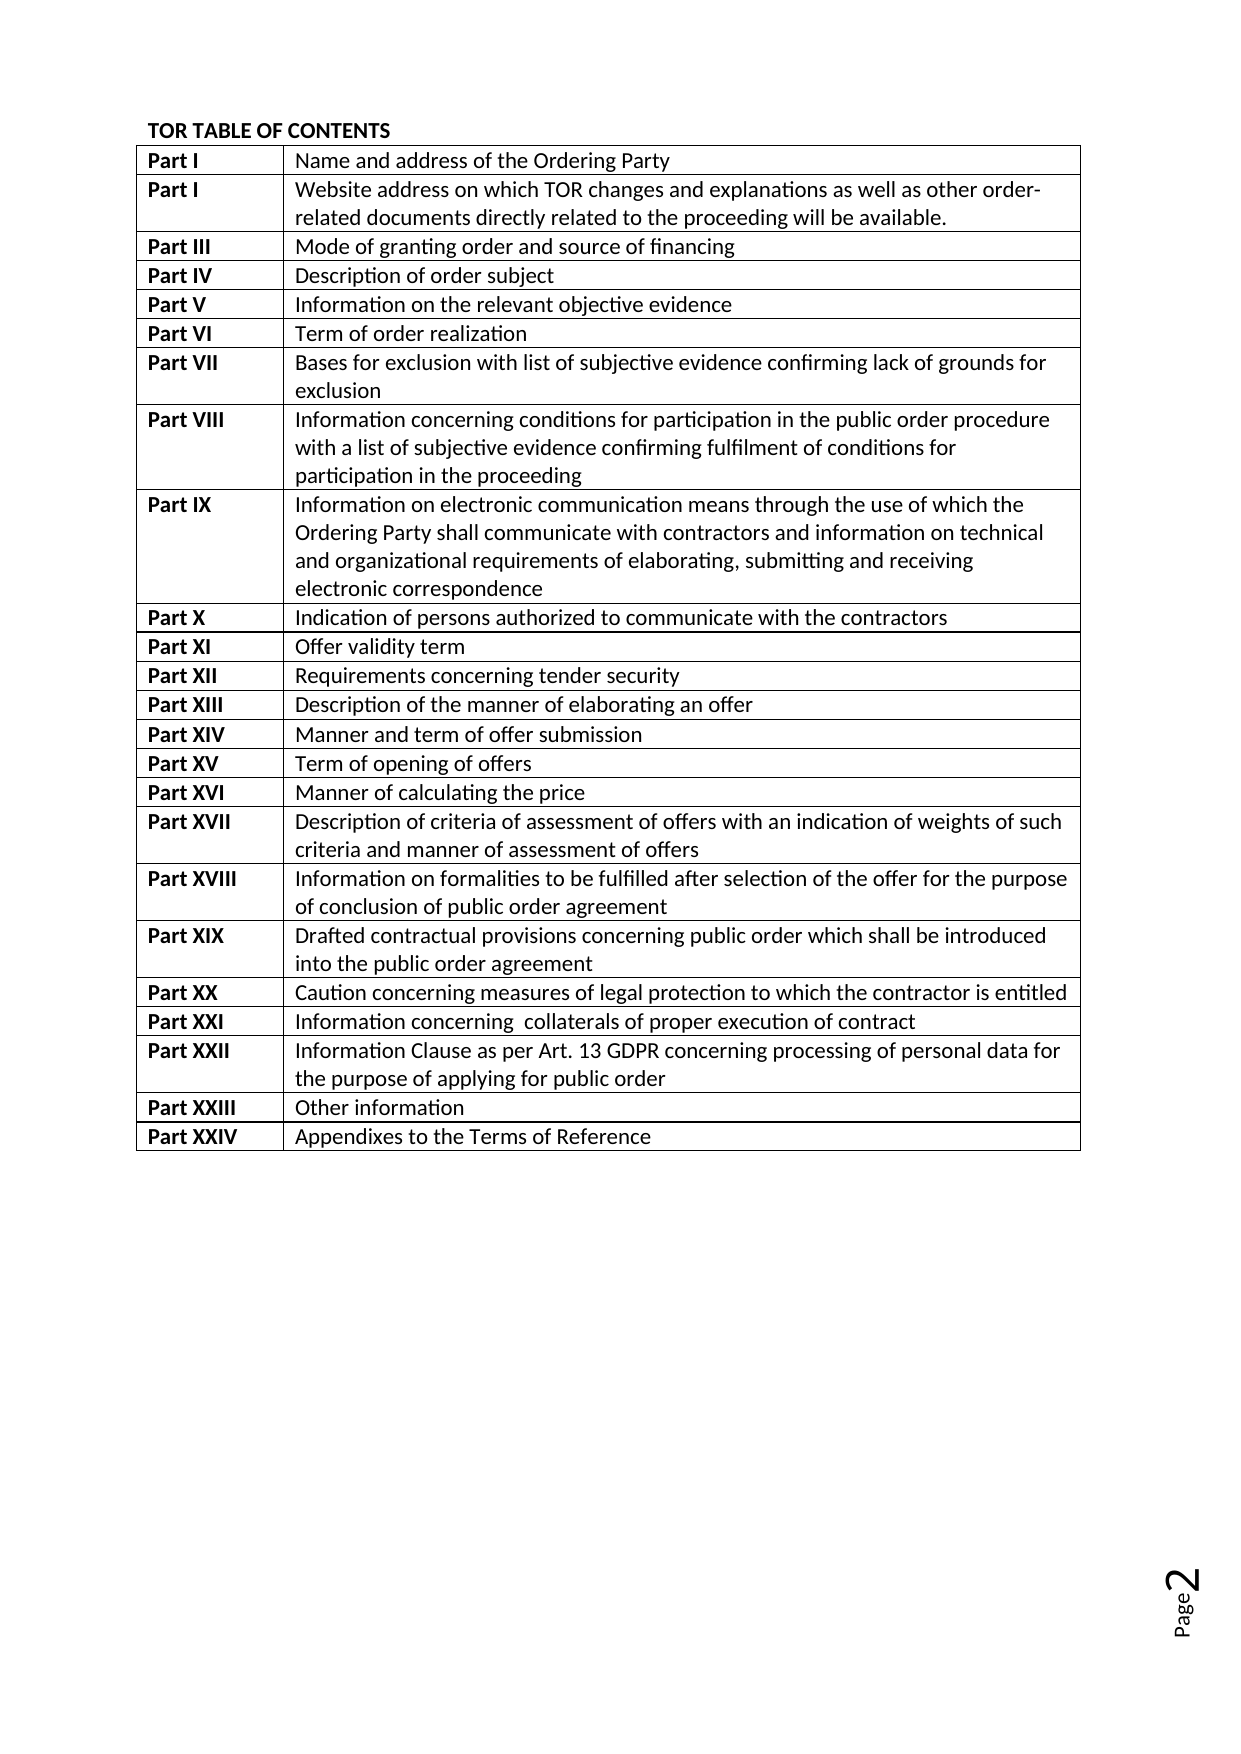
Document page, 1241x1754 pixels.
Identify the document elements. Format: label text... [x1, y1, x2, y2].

table_cell Caution concerning measures of legal protection to which the contractor is entitled [284, 978, 1080, 1006]
table_cell Part XX [137, 978, 283, 1006]
table_cell Part IV [137, 261, 283, 289]
table_cell Part XXI [137, 1007, 283, 1035]
table_cell Part VIII [137, 405, 283, 489]
table_cell Manner of calculating the price [284, 778, 1080, 806]
table_cell Part XIX [137, 921, 283, 977]
table_cell Part XVII [137, 807, 283, 863]
table_cell Part VI [137, 319, 283, 347]
table_cell Indication of persons authorized to communicate with the contractors [284, 604, 1080, 631]
table_cell Part XII [137, 662, 283, 689]
table_cell Part XXII [137, 1036, 283, 1092]
table_cell Part XVIII [137, 864, 283, 920]
table_cell Part I [137, 175, 283, 231]
table_cell Drafted contractual provisions concerning public order which shall be introduced into the public order agreement [284, 921, 1080, 977]
table_cell Offer validity term [284, 633, 1080, 661]
table_cell Part V [137, 290, 283, 318]
table_cell Description of criteria of assessment of offers with an indication of weights of such criteria and manner of assessment of offers [284, 807, 1080, 863]
text TOR TABLE OF CONTENTS [148, 117, 1122, 145]
table_cell Information concerning conditions for participation in the public order procedure with a list of subjective evidence confirming fulfilment of conditions for participation in the proceeding [284, 405, 1080, 489]
table_cell Bases for exclusion with list of subjective evidence confirming lack of grounds for exclusion [284, 348, 1080, 404]
table_cell Part IX [137, 490, 283, 602]
table_cell Part XVI [137, 778, 283, 806]
table_cell Website address on which TOR changes and explanations as well as other order-related documents directly related to the proceeding will be available. [284, 175, 1080, 231]
table_cell Information Clause as per Art. 13 GDPR concerning processing of personal data for the purpose of applying for public order [284, 1036, 1080, 1092]
table_header Part I [137, 146, 283, 174]
table_cell Manner and term of offer submission [284, 720, 1080, 748]
table_cell Information on formalities to be fulfilled after selection of the offer for the purpose of conclusion of public order agreement [284, 864, 1080, 920]
table_cell Information on electronic communication means through the use of which the Ordering Party shall communicate with contractors and information on technical and organizational requirements of elaborating, submitting and receiving electronic correspondence [284, 490, 1080, 602]
table_header Name and address of the Ordering Party [284, 146, 1080, 174]
table_cell Part III [137, 232, 283, 260]
table_cell Part XXIV [137, 1123, 283, 1150]
table_cell Appendixes to the Terms of Reference [284, 1123, 1080, 1150]
table_cell Part X [137, 604, 283, 631]
table_cell Term of opening of offers [284, 749, 1080, 777]
table_cell Requirements concerning tender security [284, 662, 1080, 689]
table_cell Part XI [137, 633, 283, 661]
table_cell Part VII [137, 348, 283, 404]
table_cell Mode of granting order and source of financing [284, 232, 1080, 260]
table_cell Information concerning collaterals of proper execution of contract [284, 1007, 1080, 1035]
table_cell Part XIII [137, 691, 283, 719]
table_cell Part XXIII [137, 1093, 283, 1121]
table_cell Description of order subject [284, 261, 1080, 289]
table_cell Description of the manner of elaborating an offer [284, 691, 1080, 719]
table_cell Term of order realization [284, 319, 1080, 347]
table_cell Information on the relevant objective evidence [284, 290, 1080, 318]
table_cell Other information [284, 1093, 1080, 1121]
table_cell Part XV [137, 749, 283, 777]
table_cell Part XIV [137, 720, 283, 748]
